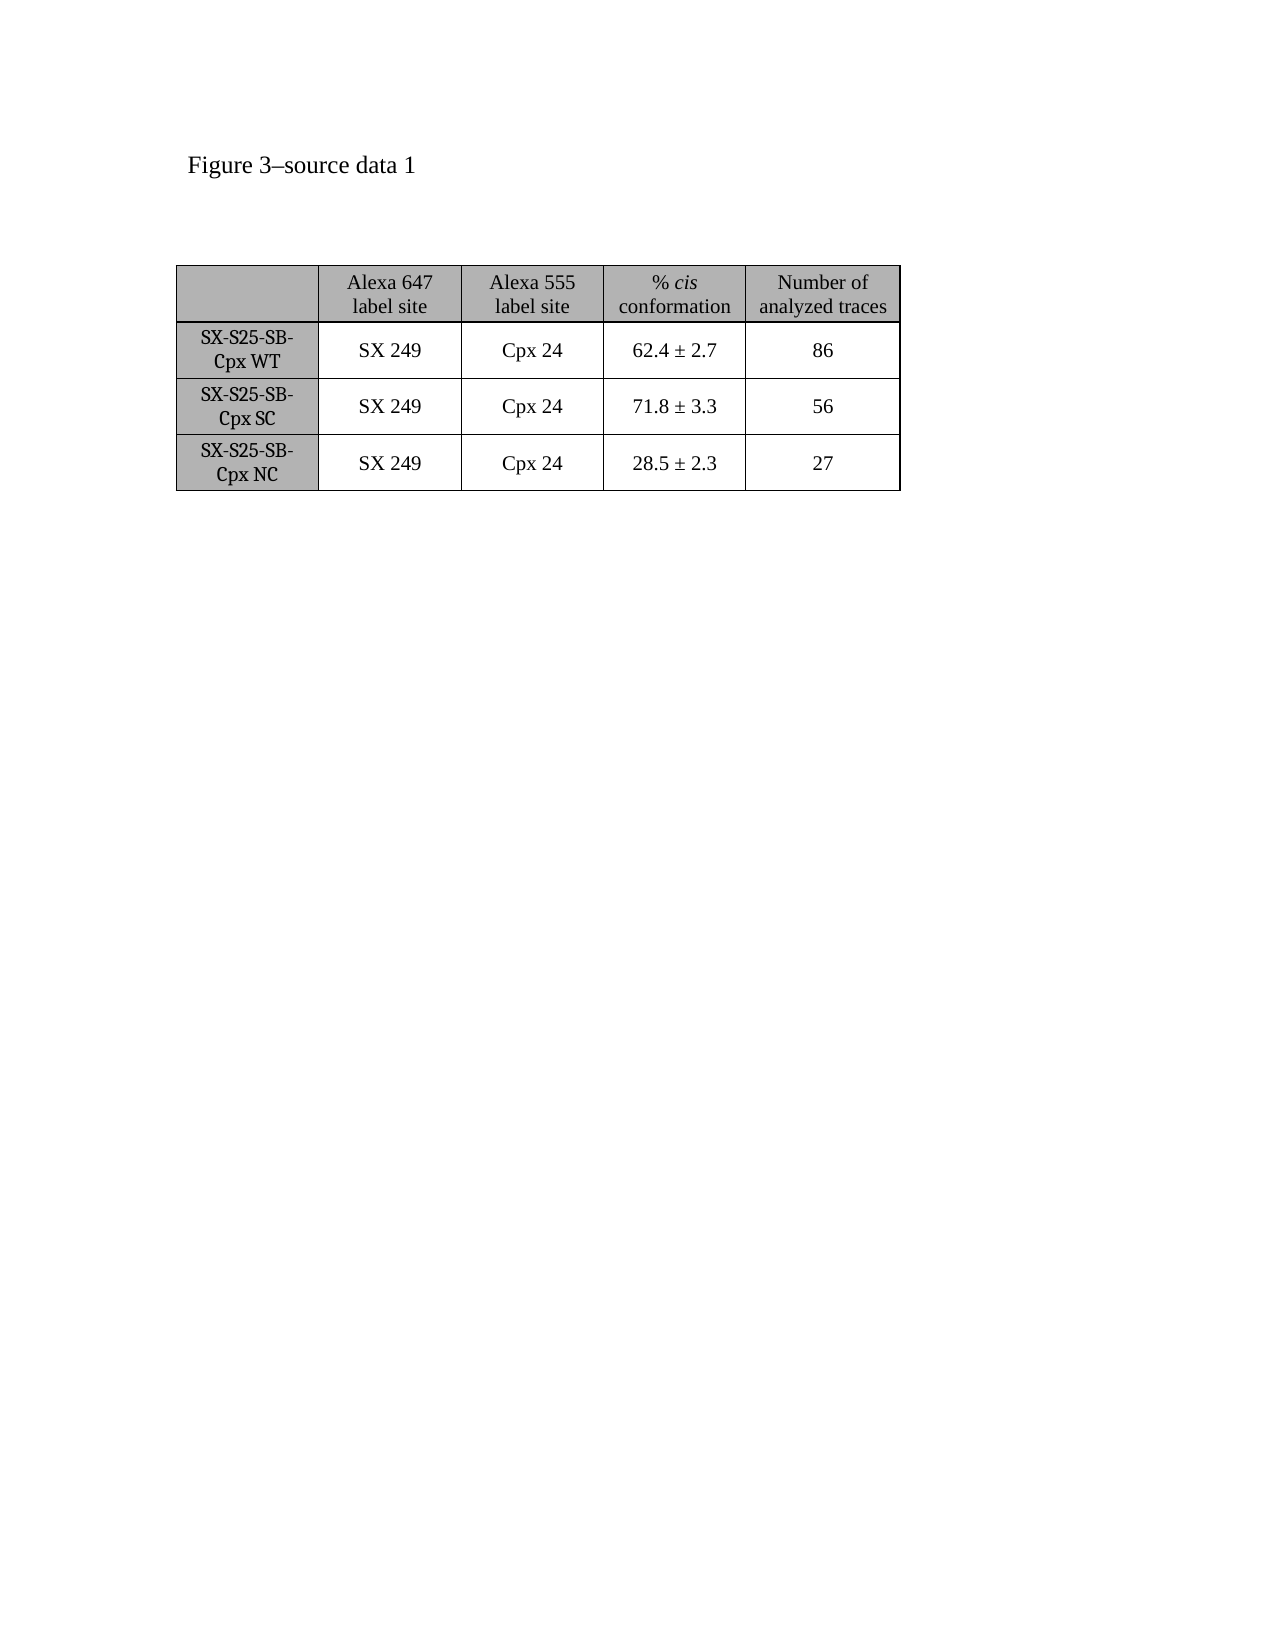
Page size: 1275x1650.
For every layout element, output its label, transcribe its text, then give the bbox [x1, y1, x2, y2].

table_cell Cpx 24 [462, 435, 603, 490]
table_cell SX 249 [319, 435, 461, 490]
table_cell SX 249 [319, 379, 461, 434]
table_header % cis conformation [604, 266, 745, 321]
table_cell 86 [746, 323, 899, 378]
text Figure 3–source data 1 [187, 150, 1087, 179]
table_cell 27 [746, 435, 899, 490]
table_cell 71.8 ± 3.3 [604, 379, 745, 434]
table_cell SX-S25-SB-Cpx SC [177, 379, 318, 434]
table_header Alexa 555 label site [462, 266, 603, 321]
table_cell SX-S25-SB-Cpx WT [177, 323, 318, 378]
table_header Number of analyzed traces [746, 266, 899, 321]
table_cell 28.5 ± 2.3 [604, 435, 745, 490]
table_cell Cpx 24 [462, 323, 603, 378]
table_header Alexa 647 label site [319, 266, 461, 321]
table_cell SX-S25-SB-Cpx NC [177, 435, 318, 490]
table_header [177, 266, 318, 321]
table_cell Cpx 24 [462, 379, 603, 434]
table_cell 56 [746, 379, 899, 434]
table_cell SX 249 [319, 323, 461, 378]
table_cell 62.4 ± 2.7 [604, 323, 745, 378]
